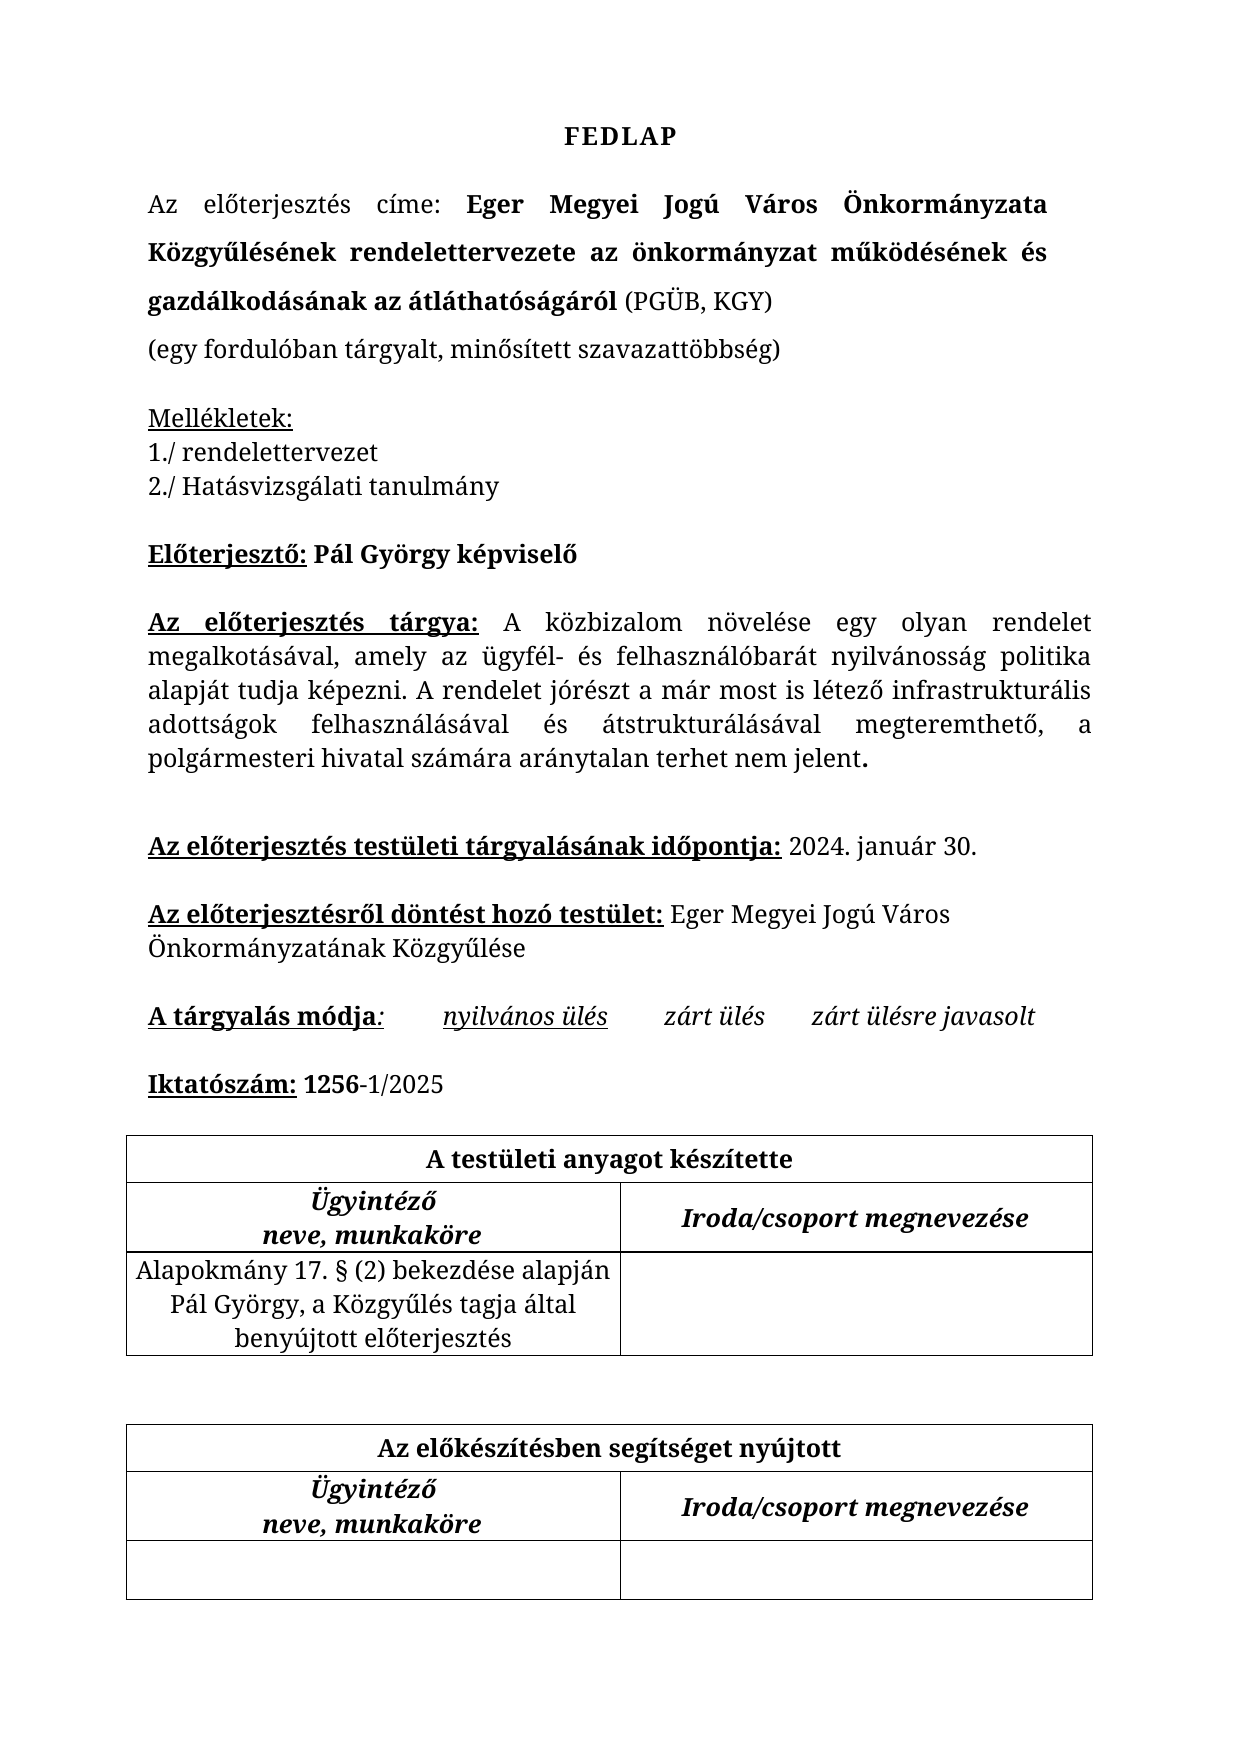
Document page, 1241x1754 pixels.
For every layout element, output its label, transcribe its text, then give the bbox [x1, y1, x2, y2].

text A tárgyalás módja: nyilvános ülés zárt ülés zárt ülésre javasolt [148, 999, 1093, 1033]
table_cell Alapokmány 17. § (2) bekezdése alapján Pál György, a Közgyűlés tagja által benyújtott előterjesztés [127, 1253, 620, 1355]
text Az előterjesztés címe: Eger Megyei Jogú Város Önkormányzata Közgyűlésének rendelettervezete az önkormányzat működésének és gazdálkodásának az átláthatóságáról (PGÜB, KGY) [148, 186, 1048, 318]
text 2./ Hatásvizsgálati tanulmány [148, 468, 1093, 502]
table_cell Ügyintéző neve, munkaköre [127, 1183, 620, 1251]
text Iktatószám: 1256-1/2025 [148, 1067, 1093, 1101]
text Az előterjesztés testületi tárgyalásának időpontja: 2024. január 30. [148, 828, 1093, 862]
table_cell [621, 1541, 1092, 1599]
text Az előterjesztés tárgya: A közbizalom növelése egy olyan rendelet megalkotásával, amely az ügyfél- és felhasználóbarát nyilvánosság politika alapját tudja képezni. A rendelet jórészt a már most is létező infrastrukturális adottságok felhasználásával és átstrukturálásával megteremthető, a polgármesteri hivatal számára aránytalan terhet nem jelent. [148, 605, 1093, 775]
table_header A testületi anyagot készítette [127, 1136, 1092, 1182]
table_cell Ügyintéző neve, munkaköre [127, 1472, 620, 1540]
table_cell Iroda/csoport megnevezése [621, 1183, 1092, 1251]
text Mellékletek: [148, 400, 1093, 434]
text Előterjesztő: Pál György képviselő [148, 537, 1093, 571]
table_cell Iroda/csoport megnevezése [621, 1472, 1092, 1540]
table_cell [621, 1253, 1092, 1355]
table_cell [127, 1541, 620, 1599]
text 1./ rendelettervezet [148, 434, 1093, 468]
table_header Az előkészítésben segítséget nyújtott [127, 1425, 1092, 1471]
text Az előterjesztésről döntést hozó testület: Eger Megyei Jogú Város Önkormányzatának Közgyűlése [148, 897, 1093, 965]
text (egy fordulóban tárgyalt, minősített szavazattöbbség) [148, 332, 1093, 366]
text FEDLAP [148, 118, 1093, 152]
